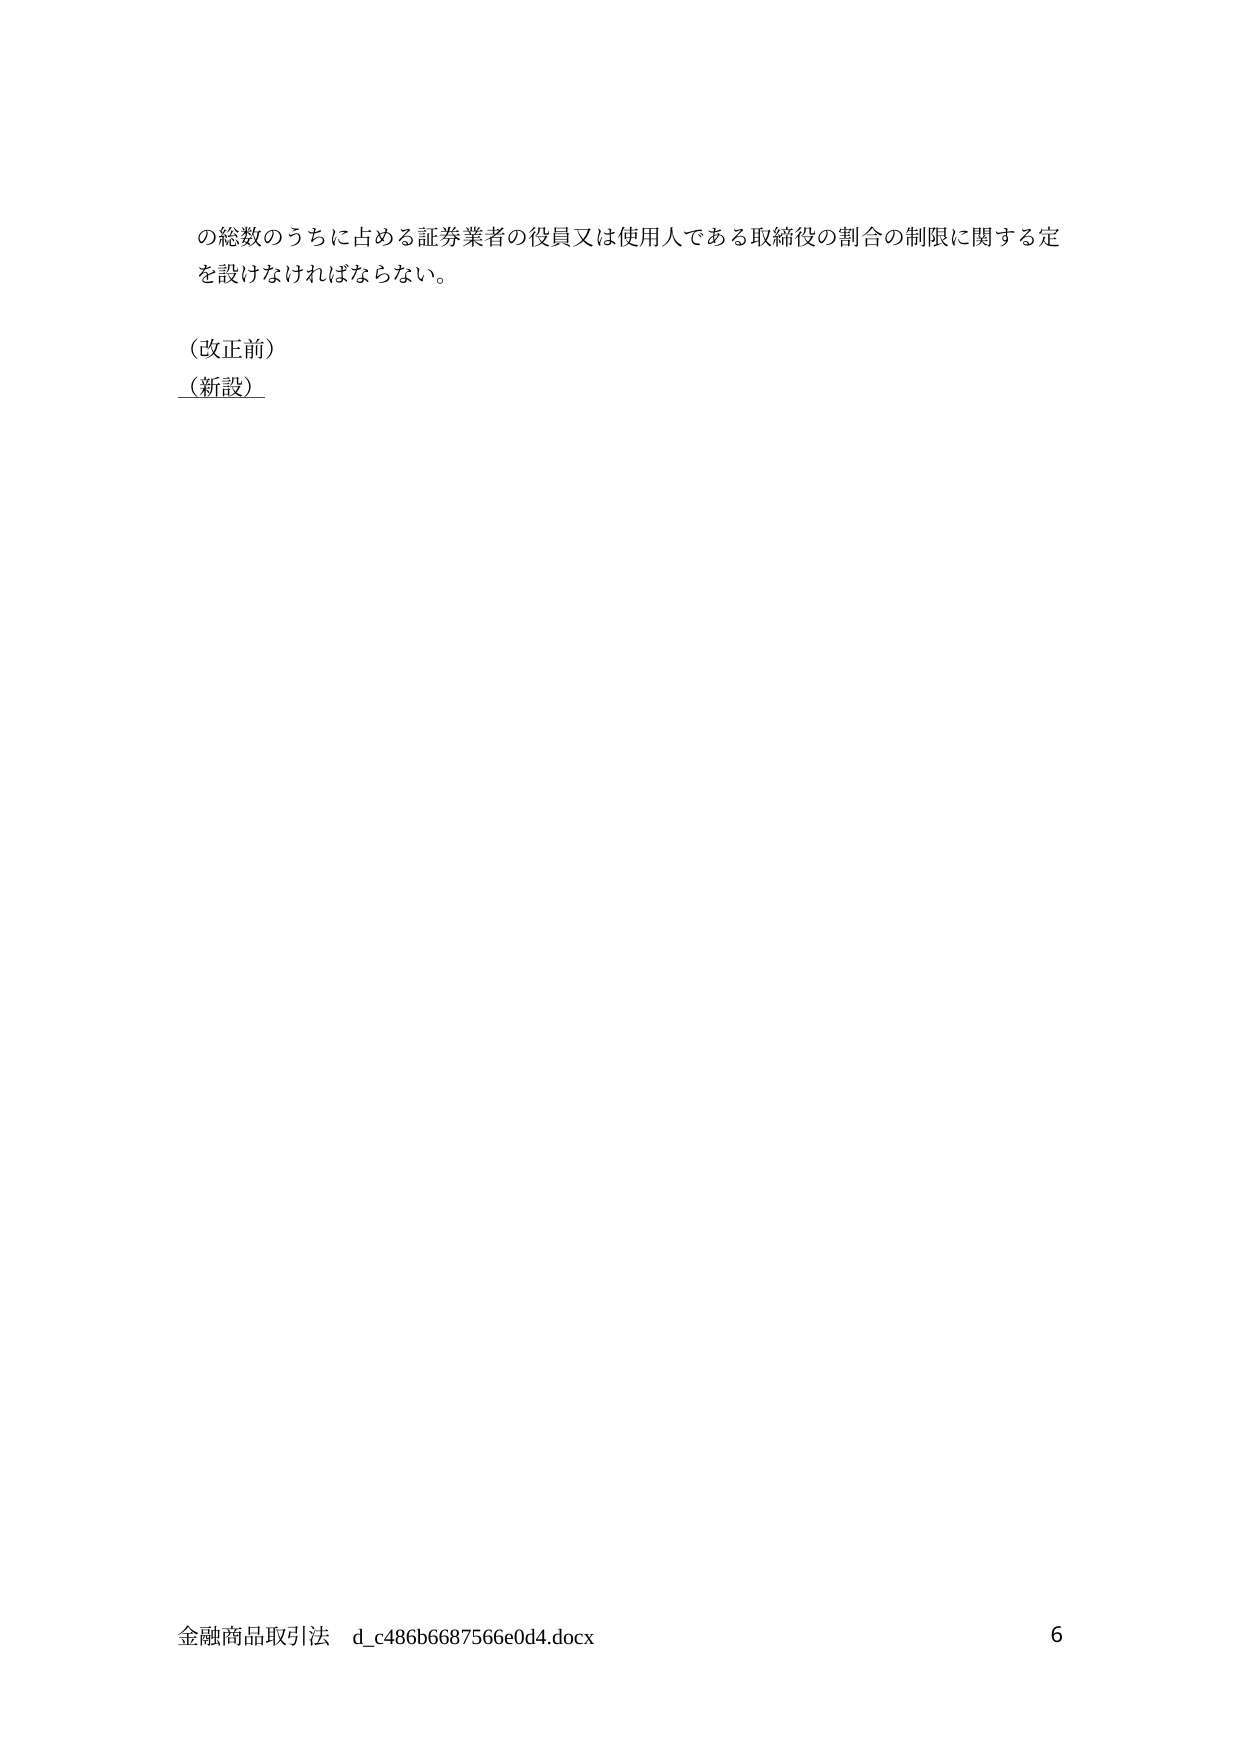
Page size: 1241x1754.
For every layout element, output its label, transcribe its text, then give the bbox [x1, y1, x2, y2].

text （新設） [177, 367, 1063, 404]
text （改正前） [177, 329, 1063, 367]
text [177, 217, 1063, 292]
